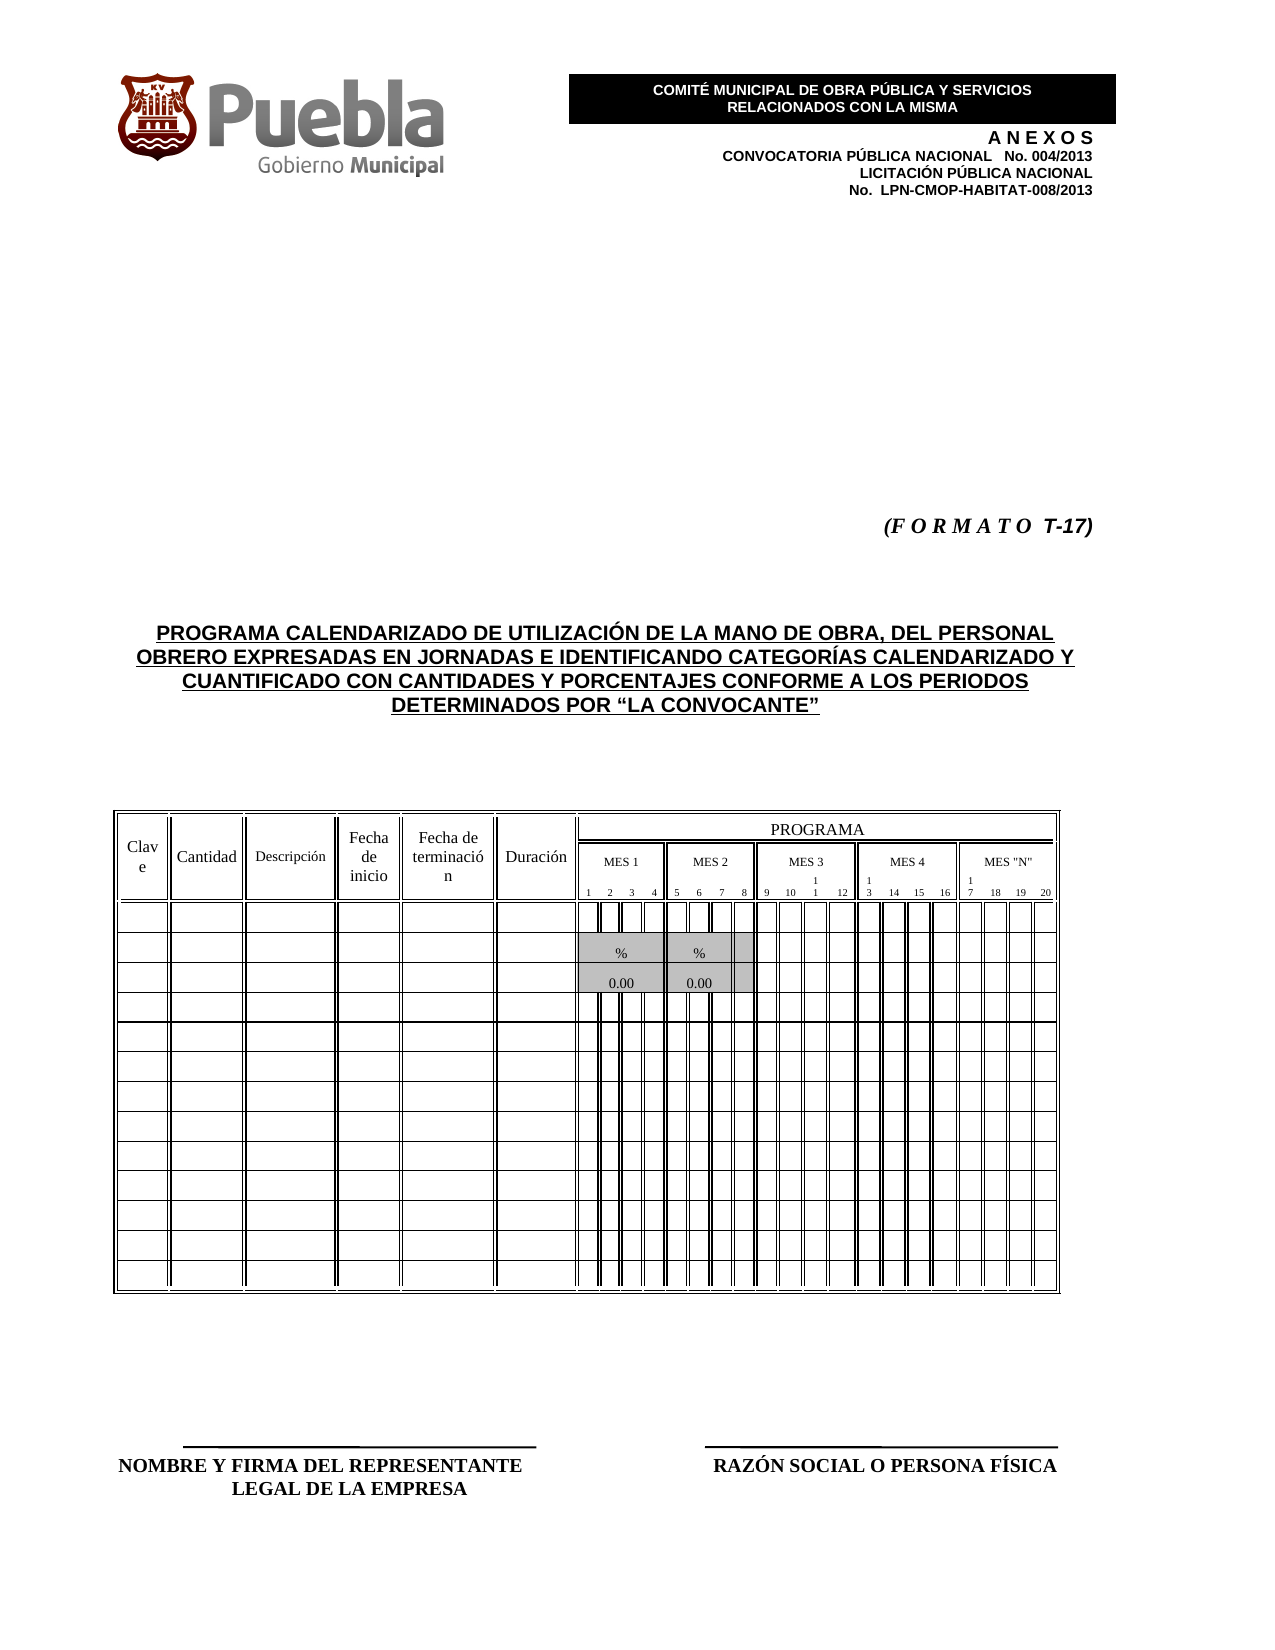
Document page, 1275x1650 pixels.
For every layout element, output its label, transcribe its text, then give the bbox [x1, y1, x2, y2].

table_cell [118, 1052, 167, 1081]
table_cell [830, 963, 854, 992]
table_cell [645, 1201, 663, 1230]
table_cell [909, 1142, 929, 1170]
table_cell [859, 1231, 879, 1260]
table_cell [805, 933, 826, 962]
table_cell [1010, 933, 1031, 962]
table_cell [1035, 993, 1056, 1021]
table_cell 20 [1033, 869, 1056, 898]
table_cell [780, 933, 801, 962]
table_cell [830, 1171, 854, 1200]
table_cell [960, 1231, 981, 1260]
table_cell [780, 1142, 801, 1170]
table_cell [498, 903, 575, 932]
table_cell [733, 1261, 755, 1289]
table_cell [690, 903, 708, 932]
table_cell [1008, 1261, 1033, 1289]
table_cell [713, 1023, 731, 1051]
table_cell [668, 1201, 686, 1230]
text PROGRAMA CALENDARIZADO DE UTILIZACIÓN DE LA MANO DE OBRA, DEL PERSONAL OBRERO EXPRESADAS EN JORNADAS E IDENTIFICANDO CATEGORÍAS CALENDARIZADO Y CUANTIFICADO CON CANTIDADES Y PORCENTAJES CONFORME A LOS PERIODOS DETERMINADOS POR “LA CONVOCANTE” [118, 621, 1092, 717]
table_cell [960, 1023, 981, 1051]
table_cell [247, 1231, 334, 1260]
table_cell [602, 1112, 618, 1141]
table_cell 9 [758, 869, 778, 898]
table_cell [859, 1171, 879, 1200]
table_cell [668, 1052, 686, 1081]
table_cell [805, 1201, 826, 1230]
table_cell [668, 1023, 686, 1051]
table_cell [498, 993, 575, 1021]
table_cell MES 2 [668, 844, 753, 869]
table_cell [118, 1142, 167, 1170]
table_cell [623, 1112, 641, 1141]
table_cell 3 [620, 869, 643, 898]
table_cell [118, 963, 167, 992]
table_cell [339, 1023, 399, 1051]
text (F O R M A T O T-17) [118, 513, 1092, 538]
table_cell [805, 1052, 826, 1081]
table_cell [690, 1052, 708, 1081]
table_cell [118, 1171, 167, 1200]
table_cell 4 [643, 869, 663, 898]
table_cell [247, 1023, 334, 1051]
table_cell [909, 1023, 929, 1051]
table_cell [780, 903, 801, 932]
table_cell [735, 1201, 753, 1230]
table_header Descripción [244, 811, 337, 898]
table_cell [579, 1171, 597, 1200]
table_cell [1010, 1112, 1031, 1141]
table_cell [602, 1201, 618, 1230]
table_cell % [579, 933, 663, 962]
table_cell [713, 1112, 731, 1141]
table_cell [859, 933, 879, 962]
table_cell [498, 963, 575, 992]
table_cell [172, 1023, 242, 1051]
table_cell [713, 1082, 731, 1111]
table_cell [805, 993, 826, 1021]
table_cell [780, 963, 801, 992]
table_cell [495, 1261, 577, 1289]
table_cell [1010, 1231, 1031, 1260]
table_cell 0.00 [579, 963, 663, 992]
table_cell [1033, 899, 1058, 932]
table_cell 12 [828, 869, 854, 898]
table_cell [602, 1052, 618, 1081]
table_cell [960, 963, 981, 992]
table_cell [985, 903, 1006, 932]
table_cell [758, 1231, 776, 1260]
table_cell [337, 1261, 401, 1289]
table_cell [1010, 1052, 1031, 1081]
table_cell [780, 993, 801, 1021]
table_cell [577, 1261, 599, 1289]
table_cell [645, 1171, 663, 1200]
table_cell [884, 993, 904, 1021]
table_cell [983, 1261, 1008, 1289]
table_cell [805, 1171, 826, 1200]
table_cell [758, 1023, 776, 1051]
table_cell [960, 993, 981, 1021]
table_header Clave [116, 811, 169, 898]
table_cell [780, 1171, 801, 1200]
table_cell [909, 1231, 929, 1260]
table_cell [1010, 903, 1031, 932]
table_cell [884, 1142, 904, 1170]
table_cell [1035, 1052, 1056, 1081]
table_cell [934, 1142, 956, 1170]
table_cell MES 4 [859, 844, 956, 869]
table_cell [713, 1231, 731, 1260]
table_cell [403, 1142, 493, 1170]
table_cell [884, 1231, 904, 1260]
table_cell [403, 1171, 493, 1200]
table_cell [668, 1171, 686, 1200]
table_cell [247, 903, 334, 932]
table_cell [713, 1171, 731, 1200]
table_cell [602, 1023, 618, 1051]
table_cell [116, 899, 169, 932]
table_cell [403, 1082, 493, 1111]
table_cell [645, 1023, 663, 1051]
table_cell [1035, 1142, 1056, 1170]
table_cell [118, 933, 167, 962]
table_cell [934, 993, 956, 1021]
table_cell [668, 993, 686, 1021]
table_cell [247, 1112, 334, 1141]
table_cell [985, 993, 1006, 1021]
table_cell [172, 1112, 242, 1141]
table_cell [884, 1023, 904, 1051]
table_cell MES 1 [579, 844, 663, 869]
table_cell [579, 1112, 597, 1141]
table_cell 7 [710, 869, 733, 898]
table_cell [859, 993, 879, 1021]
table_header PROGRAMA [577, 814, 1056, 839]
table_header Fecha de terminación [401, 811, 495, 898]
table_cell [668, 1112, 686, 1141]
table_cell [805, 1142, 826, 1170]
table_cell [643, 1261, 665, 1289]
table_cell [498, 1052, 575, 1081]
table_cell [780, 1052, 801, 1081]
table_cell [934, 1052, 956, 1081]
table_cell [755, 1261, 778, 1289]
table_cell 8 [733, 869, 753, 898]
table_cell [934, 933, 956, 962]
table_cell [830, 1052, 854, 1081]
table_cell [602, 1171, 618, 1200]
table_cell [859, 903, 879, 932]
table_cell [498, 1112, 575, 1141]
table_cell [713, 903, 731, 932]
table_cell [498, 1142, 575, 1170]
table_cell [1035, 1112, 1056, 1141]
table_cell [645, 1082, 663, 1111]
table_cell [403, 1023, 493, 1051]
table_cell [780, 1231, 801, 1260]
table_cell [985, 933, 1006, 962]
table_cell [645, 1142, 663, 1170]
table_cell [884, 903, 904, 932]
table_cell [403, 1201, 493, 1230]
table_cell [690, 1231, 708, 1260]
table_cell [579, 903, 597, 932]
table_cell [339, 1052, 399, 1081]
table_cell 6 [688, 869, 710, 898]
table_cell [600, 1261, 620, 1289]
table_cell [623, 1082, 641, 1111]
table_cell [623, 993, 641, 1021]
table_cell [668, 1082, 686, 1111]
table_cell [735, 933, 753, 962]
table_cell [1033, 1261, 1056, 1289]
table_cell [934, 1231, 956, 1260]
table_cell [623, 903, 641, 932]
table_cell [498, 1082, 575, 1111]
table_cell [118, 993, 167, 1021]
table_cell [909, 993, 929, 1021]
table_cell [579, 1023, 597, 1051]
table_cell [735, 1171, 753, 1200]
table_cell [668, 1142, 686, 1170]
table_cell [403, 1052, 493, 1081]
table_cell [859, 1082, 879, 1111]
table_cell [859, 963, 879, 992]
table_cell [1035, 1082, 1056, 1111]
table_cell [403, 903, 493, 932]
table_cell [884, 1201, 904, 1230]
table_cell 5 [668, 869, 688, 898]
table_cell [830, 1023, 854, 1051]
table_cell [713, 1142, 731, 1170]
table_cell 19 [1008, 869, 1033, 898]
table_cell [1035, 963, 1056, 992]
table_cell [780, 1112, 801, 1141]
table_cell [172, 963, 242, 992]
table_cell [247, 1052, 334, 1081]
table_cell [758, 1112, 776, 1141]
table_cell [118, 1082, 167, 1111]
table_cell [1010, 1171, 1031, 1200]
table_cell 16 [931, 869, 956, 898]
table_cell [172, 1142, 242, 1170]
table_cell [1010, 993, 1031, 1021]
table_cell [690, 1082, 708, 1111]
table_cell [934, 1023, 956, 1051]
table_cell [859, 1112, 879, 1141]
table_cell [579, 1201, 597, 1230]
table_cell [172, 1201, 242, 1230]
table_cell [909, 1112, 929, 1141]
table_cell [247, 993, 334, 1021]
table_cell [623, 1171, 641, 1200]
table_cell [403, 1231, 493, 1260]
table_cell [881, 1261, 906, 1289]
table_cell [645, 903, 663, 932]
table_cell [339, 1142, 399, 1170]
table_cell 0.00 [668, 963, 731, 992]
table_cell 18 [983, 869, 1008, 898]
table_cell [665, 1261, 688, 1289]
table_cell [859, 1201, 879, 1230]
table_cell [403, 933, 493, 962]
table_cell [403, 963, 493, 992]
table_cell [339, 903, 399, 932]
table_cell [690, 1142, 708, 1170]
table_cell [118, 1231, 167, 1260]
table_cell [690, 993, 708, 1021]
table_cell 13 [859, 869, 881, 898]
table_cell [247, 933, 334, 962]
table_cell [758, 1171, 776, 1200]
table_cell [735, 1231, 753, 1260]
table_cell [805, 1231, 826, 1260]
table_cell [247, 1142, 334, 1170]
table_cell [985, 1112, 1006, 1141]
table_cell [735, 903, 753, 932]
table_cell [830, 1231, 854, 1260]
table_cell [602, 993, 618, 1021]
table_cell [960, 933, 981, 962]
table_cell [859, 1052, 879, 1081]
table_cell [118, 1023, 167, 1051]
table_cell MES "N" [958, 839, 1058, 869]
table_cell [735, 963, 753, 992]
table_cell [830, 993, 854, 1021]
table_cell [498, 1231, 575, 1260]
table_cell [960, 1082, 981, 1111]
table_cell [934, 963, 956, 992]
table_cell [118, 1112, 167, 1141]
table_cell [828, 1261, 856, 1289]
table_cell [830, 1082, 854, 1111]
table_cell [1035, 1231, 1056, 1260]
table_cell 14 [881, 869, 906, 898]
table_cell [1035, 933, 1056, 962]
table_cell [780, 1201, 801, 1230]
table_cell [1010, 963, 1031, 992]
table_cell [758, 903, 776, 932]
table_cell [960, 1201, 981, 1230]
table_cell [602, 1082, 618, 1111]
table_cell [579, 993, 597, 1021]
table_cell 15 [906, 869, 931, 898]
table_cell [602, 903, 618, 932]
table_cell [931, 1261, 958, 1289]
table_cell [172, 993, 242, 1021]
table_cell [803, 1261, 828, 1289]
table_cell [909, 903, 929, 932]
table_cell MES 3 [758, 844, 854, 869]
table_cell [960, 1142, 981, 1170]
table_cell [985, 1023, 1006, 1051]
table_cell [909, 1052, 929, 1081]
table_cell [909, 1171, 929, 1200]
table_cell [985, 1201, 1006, 1230]
table_cell [498, 933, 575, 962]
table_cell [172, 1231, 242, 1260]
table_cell [602, 1231, 618, 1260]
table_cell [735, 993, 753, 1021]
table_cell [339, 1112, 399, 1141]
table_cell [758, 963, 776, 992]
table_cell [758, 993, 776, 1021]
table_cell [909, 933, 929, 962]
table_cell [958, 1261, 983, 1289]
table_cell [884, 933, 904, 962]
table_cell [934, 1201, 956, 1230]
table_cell [735, 1052, 753, 1081]
table_cell [985, 1142, 1006, 1170]
text NOMBRE Y FIRMA DEL REPRESENTANTE RAZÓN SOCIAL O PERSONA FÍSICA [118, 1454, 1092, 1477]
table_cell [690, 1112, 708, 1141]
table_header Fecha de inicio [337, 811, 401, 898]
table_cell [735, 1142, 753, 1170]
table_cell [339, 963, 399, 992]
table_cell [934, 1171, 956, 1200]
table_cell [934, 1082, 956, 1111]
table_cell [579, 1231, 597, 1260]
table_cell [1010, 1142, 1031, 1170]
table_cell [906, 1261, 931, 1289]
table_cell [884, 1171, 904, 1200]
table_cell [960, 1052, 981, 1081]
table_cell [960, 1171, 981, 1200]
table_cell [668, 903, 686, 932]
table_cell [780, 1023, 801, 1051]
table_cell [579, 1052, 597, 1081]
table_cell [172, 933, 242, 962]
table_cell [985, 1231, 1006, 1260]
table_cell [758, 1142, 776, 1170]
table_cell [1010, 1023, 1031, 1051]
table_cell [735, 1082, 753, 1111]
table_cell [623, 1201, 641, 1230]
table_cell 11 [803, 869, 828, 898]
table_cell [339, 1201, 399, 1230]
table_cell [339, 1171, 399, 1200]
table_cell [339, 933, 399, 962]
table_cell [856, 1261, 881, 1289]
table_cell 1 [579, 869, 599, 898]
table_cell [884, 1112, 904, 1141]
table_cell [690, 1023, 708, 1051]
table_cell [805, 963, 826, 992]
table_cell [713, 1201, 731, 1230]
table_cell [339, 1231, 399, 1260]
table_cell [710, 1261, 733, 1289]
table_cell [645, 1231, 663, 1260]
table_cell [830, 1112, 854, 1141]
table_cell [118, 1201, 167, 1230]
table_cell [403, 993, 493, 1021]
table_cell [960, 903, 981, 932]
table_cell [859, 1023, 879, 1051]
text LEGAL DE [118, 1477, 1092, 1499]
table_cell [778, 1261, 803, 1289]
table_cell [859, 1142, 879, 1170]
table_cell [498, 1201, 575, 1230]
table_cell [688, 1261, 710, 1289]
table_cell 17 [960, 869, 983, 898]
table_cell [1035, 1201, 1056, 1230]
table_cell [713, 993, 731, 1021]
table_cell [985, 963, 1006, 992]
table_cell [1035, 1023, 1056, 1051]
table_cell [668, 1231, 686, 1260]
table_cell [934, 1112, 956, 1141]
table_cell [1010, 1201, 1031, 1230]
table_cell [960, 1112, 981, 1141]
table_cell [1010, 1082, 1031, 1111]
table_cell [830, 1142, 854, 1170]
table_cell [909, 1082, 929, 1111]
table_cell [830, 933, 854, 962]
table_cell [602, 1142, 618, 1170]
table_cell [884, 1082, 904, 1111]
table_cell [713, 1052, 731, 1081]
table_cell [1035, 1171, 1056, 1200]
table_cell [780, 1082, 801, 1111]
table_cell % [668, 933, 731, 962]
table_cell [339, 993, 399, 1021]
table_cell [934, 903, 956, 932]
table_cell [498, 1023, 575, 1051]
table_cell 10 [778, 869, 803, 898]
table_cell [623, 1142, 641, 1170]
table_cell [339, 1082, 399, 1111]
table_cell [830, 1201, 854, 1230]
table_cell [909, 963, 929, 992]
table_cell [247, 1171, 334, 1200]
table_cell [690, 1171, 708, 1200]
table_cell [172, 903, 242, 932]
table_cell [623, 1023, 641, 1051]
table_cell [805, 1023, 826, 1051]
table_cell [247, 1201, 334, 1230]
table_header Duración [495, 811, 577, 898]
table_cell [805, 903, 826, 932]
table_cell [620, 1261, 643, 1289]
table_cell [244, 1261, 337, 1289]
table_cell [884, 963, 904, 992]
table_cell [403, 1112, 493, 1141]
table_cell [735, 1112, 753, 1141]
table_cell [172, 1052, 242, 1081]
table_cell [579, 1082, 597, 1111]
table_cell [690, 1201, 708, 1230]
table_cell [758, 1082, 776, 1111]
table_cell [645, 993, 663, 1021]
table_header Cantidad [169, 811, 244, 898]
table_cell [623, 1231, 641, 1260]
table_cell [985, 1082, 1006, 1111]
table_cell [118, 1261, 169, 1289]
table_cell [805, 1112, 826, 1141]
table_cell [909, 1201, 929, 1230]
table_cell [401, 1261, 495, 1289]
table_cell 2 [600, 869, 620, 898]
table_cell [623, 1052, 641, 1081]
table_cell [805, 1082, 826, 1111]
table_cell [172, 1082, 242, 1111]
table_cell [758, 933, 776, 962]
table_cell [247, 1082, 334, 1111]
table_cell [579, 1142, 597, 1170]
table_cell [758, 1052, 776, 1081]
table_cell [645, 1052, 663, 1081]
picture [118, 73, 444, 177]
table_cell [645, 1112, 663, 1141]
table_cell [169, 1261, 244, 1289]
table_cell [758, 1201, 776, 1230]
table_cell [884, 1052, 904, 1081]
table_cell [735, 1023, 753, 1051]
table_cell [498, 1171, 575, 1200]
table_cell [985, 1171, 1006, 1200]
table_cell [985, 1052, 1006, 1081]
table_cell [247, 963, 334, 992]
table_cell [172, 1171, 242, 1200]
table_cell [830, 903, 854, 932]
